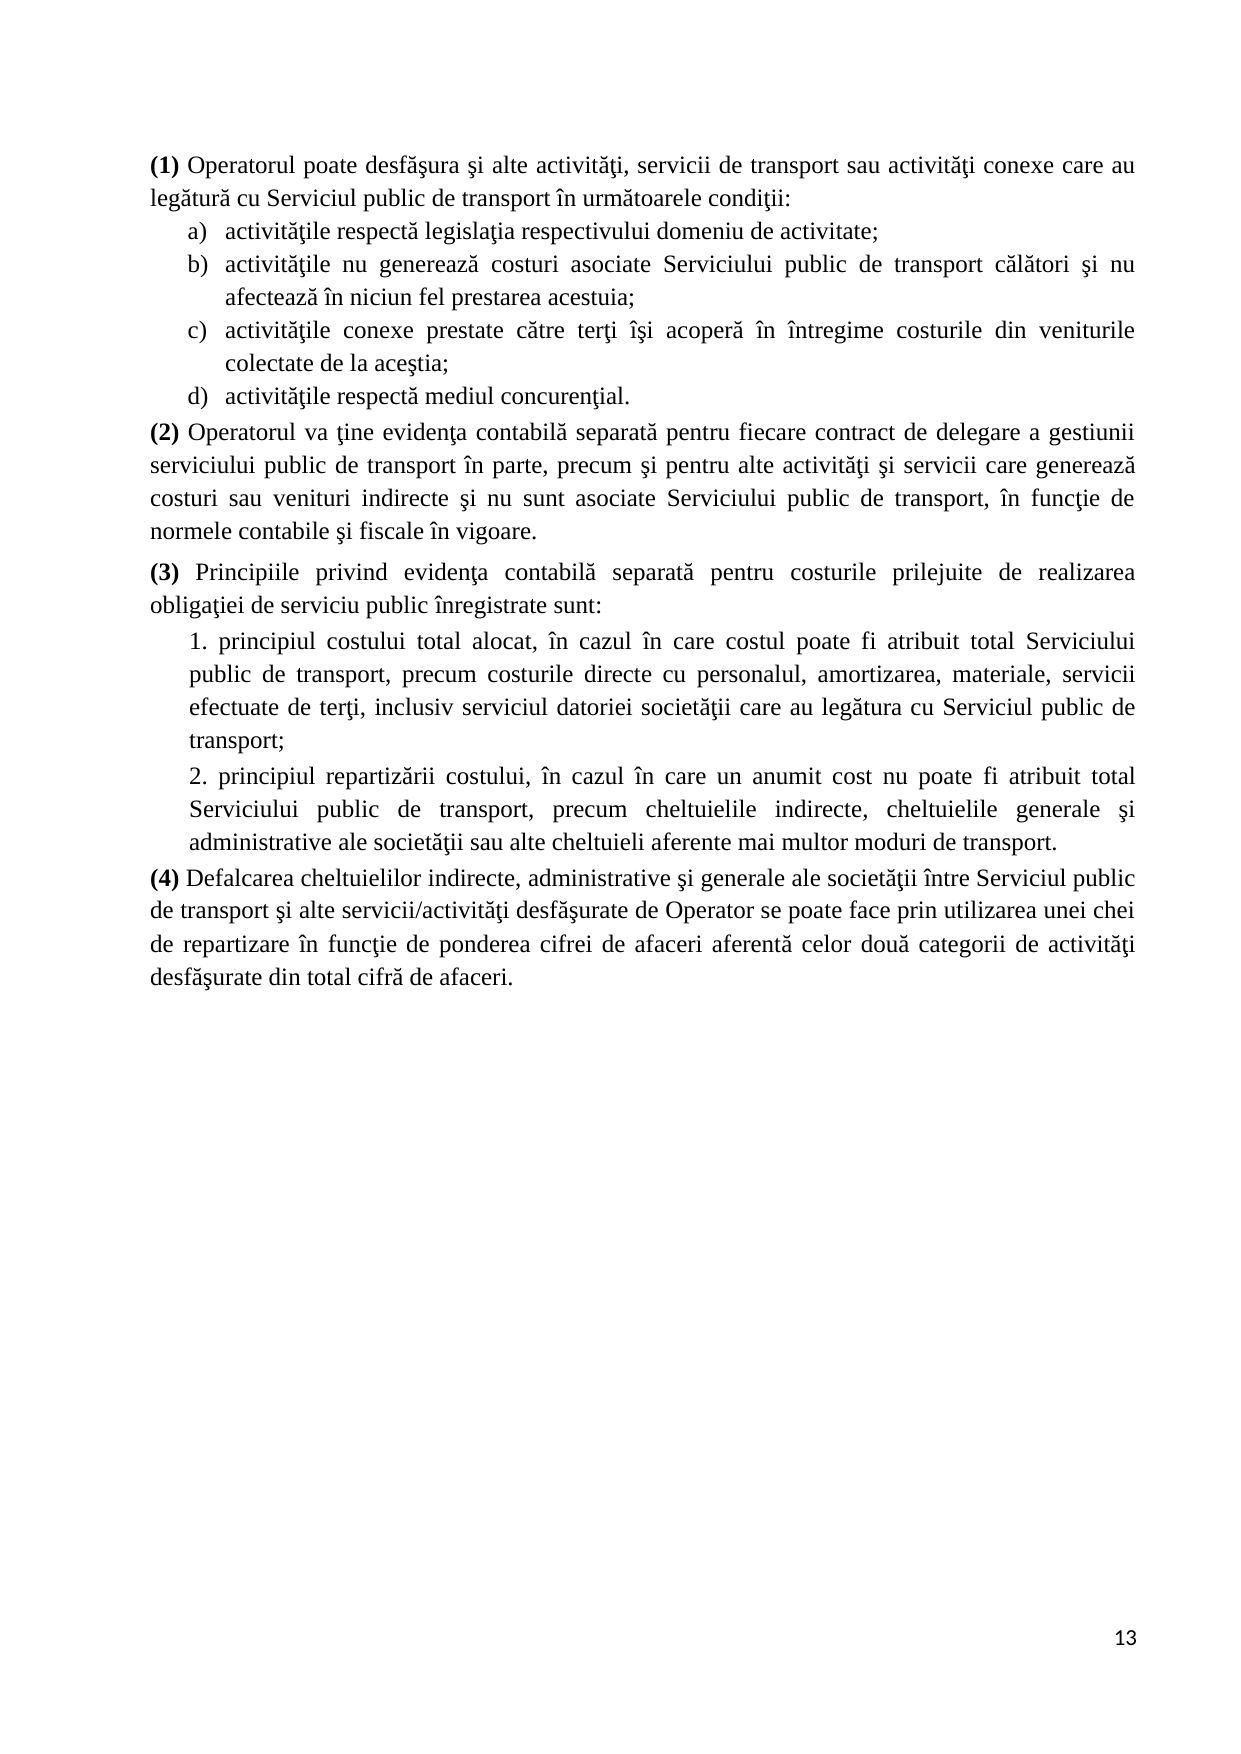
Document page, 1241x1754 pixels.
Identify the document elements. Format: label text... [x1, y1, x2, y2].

list activităţile nu generează costuri asociate Serviciului public de transport călători şi nu afectează în niciun fel prestarea acestuia; [187, 249, 1137, 311]
text 1. principiul costului total alocat, în cazul în care costul poate fi atribuit total Serviciului public de transport, precum costurile directe cu personalul, amortizarea, materiale, servicii efectuate de terţi, inclusiv serviciul datoriei societăţii care au legătura cu Serviciul public de transport; [189, 626, 1137, 754]
list activităţile respectă legislaţia respectivului domeniu de activitate; [187, 216, 1137, 245]
list activităţile respectă mediul concurenţial. [187, 381, 1137, 410]
list activităţile conexe prestate către terţi îşi acoperă în întregime costurile din veniturile colectate de la aceştia; [187, 315, 1137, 377]
text (2) Operatorul va ţine evidenţa contabilă separată pentru fiecare contract de delegare a gestiunii serviciului public de transport în parte, precum şi pentru alte activităţi şi servicii care generează costuri sau venituri indirecte şi nu sunt asociate Serviciului public de transport, în funcţie de normele contabile şi fiscale în vigoare. [150, 417, 1137, 545]
text (1) Operatorul poate desfăşura şi alte activităţi, servicii de transport sau activităţi conexe care au legătură cu Serviciul public de transport în următoarele condiţii: [150, 150, 1137, 212]
text 2. principiul repartizării costului, în cazul în care un anumit cost nu poate fi atribuit total Serviciului public de transport, precum cheltuielile indirecte, cheltuielile generale şi administrative ale societăţii sau alte cheltuieli aferente mai multor moduri de transport. [189, 761, 1137, 856]
text (3) Principiile privind evidenţa contabilă separată pentru costurile prilejuite de realizarea obligaţiei de serviciu public înregistrate sunt: [150, 557, 1137, 619]
text (4) Defalcarea cheltuielilor indirecte, administrative şi generale ale societăţii între Serviciul public de transport şi alte servicii/activităţi desfăşurate de Operator se poate face prin utilizarea unei chei de repartizare în funcţie de ponderea cifrei de afaceri aferentă celor două categorii de activităţi desfăşurate din total cifră de afaceri. [150, 863, 1137, 990]
